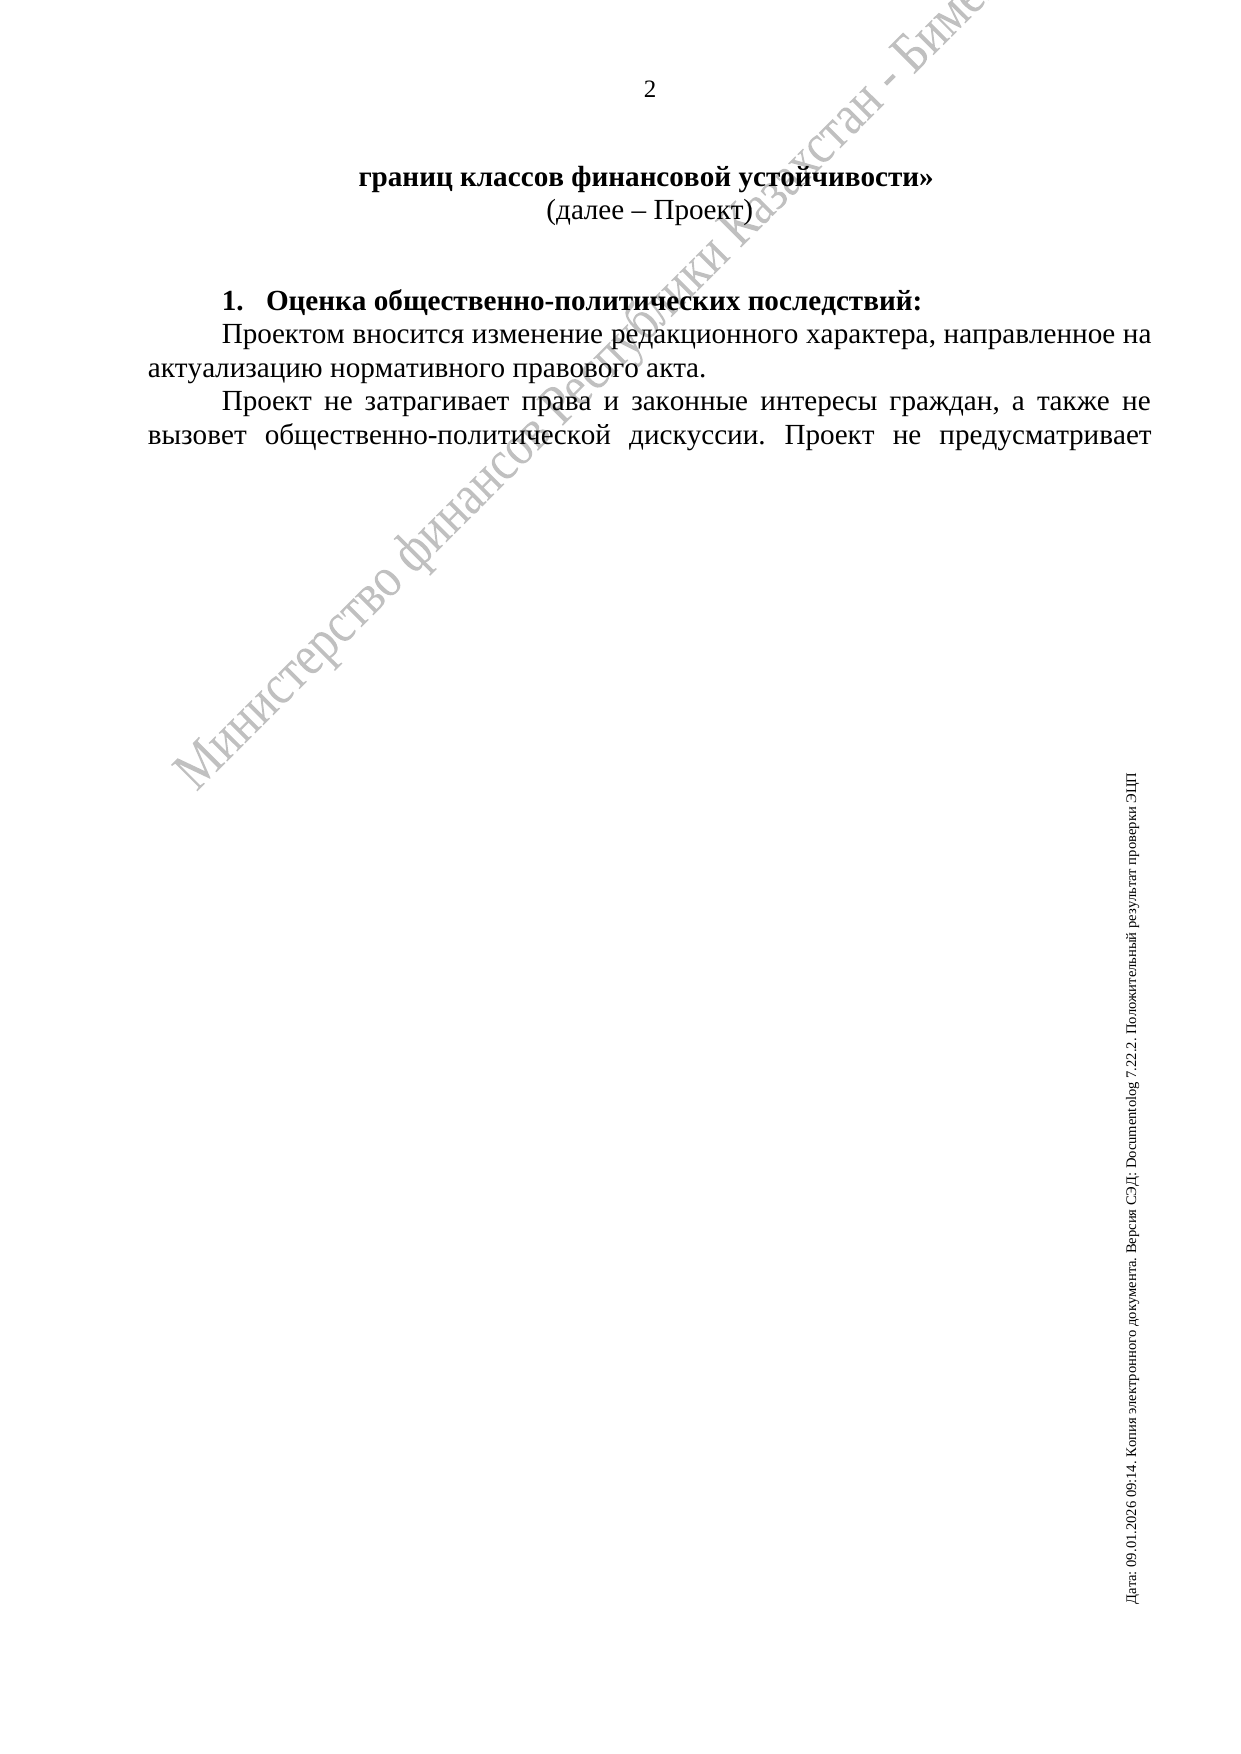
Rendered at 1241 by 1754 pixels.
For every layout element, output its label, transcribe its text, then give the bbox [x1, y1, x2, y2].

text Проект не затрагивает права и законные интересы граждан, а также не вызовет общественно-политической дискуссии. Проект не предусматривает изменений, затрагивающих интересы широких слоев населения или вызывающих общественно-политическую дискуссию. [148, 383, 1152, 451]
list Оценка общественно-политических последствий: [222, 283, 1152, 316]
list Проектом вносится изменение редакционного характера, направленное на актуализацию нормативного правового акта. [148, 316, 1152, 383]
text информационных и иных последствий принятия проекта приказа Министра финансов Республики Казахстан «О внесении изменений в приказ Первого заместителя Премьер-Министра Республики Казахстан – Министра финансов Республики Казахстан от 9 апреля 2020 года № 372 «Об утверждении Правил расчета коэффициентов и определения границ классов финансовой устойчивости» (далее – Проект) [148, 159, 1152, 249]
